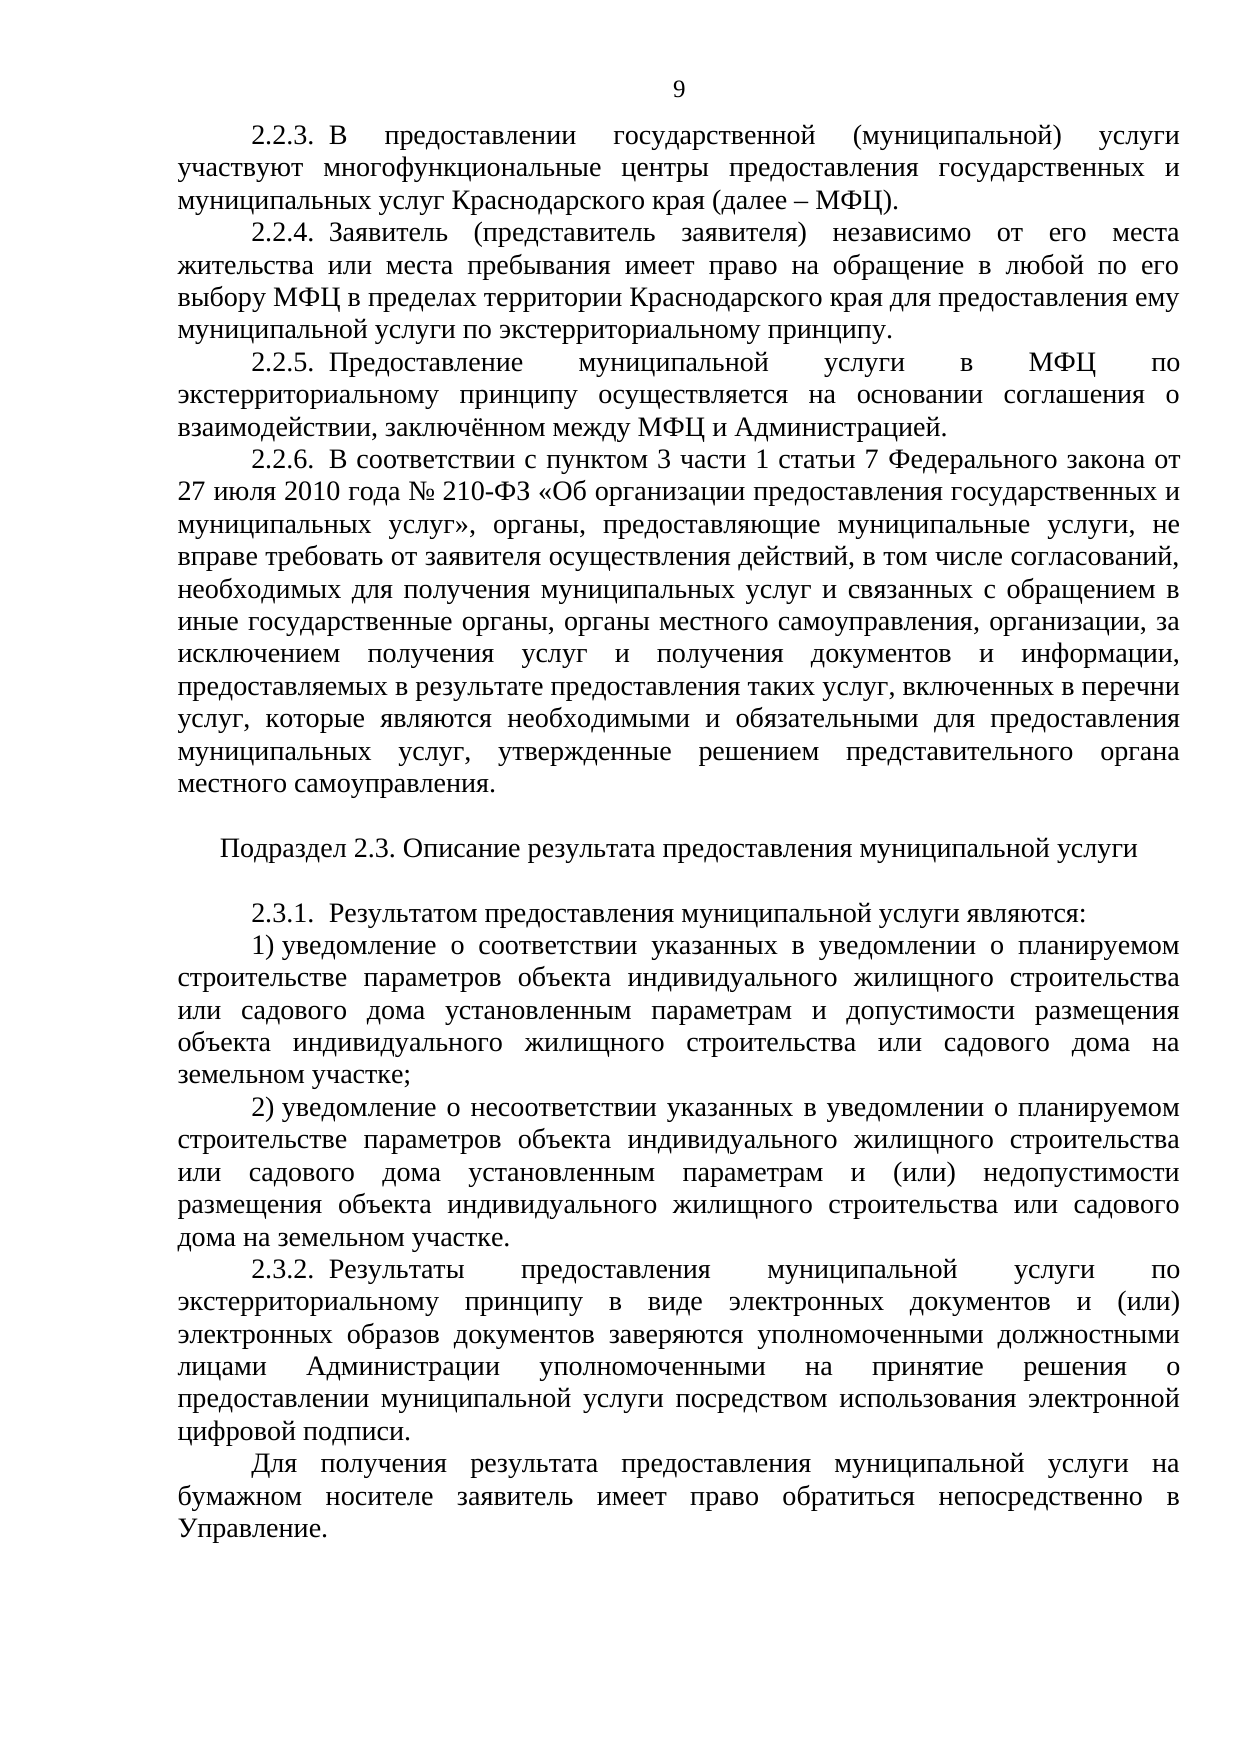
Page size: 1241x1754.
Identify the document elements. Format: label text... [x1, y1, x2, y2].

text 2.2.3. В предоставлении государственной (муниципальной) услуги участвуют многофункциональные центры предоставления государственных и муниципальных услуг Краснодарского края (далее – МФЦ). [177, 118, 1181, 215]
text 2.2.4. Заявитель (представитель заявителя) независимо от его места жительства или места пребывания имеет право на обращение в любой по его выбору МФЦ в пределах территории Краснодарского края для предоставления ему муниципальной услуги по экстерриториальному принципу. [177, 215, 1181, 345]
text 2.2.6. В соответствии с пунктом 3 части 1 статьи 7 Федерального закона от 27 июля 2010 года № 210-ФЗ «Об организации предоставления государственных и муниципальных услуг», органы, предоставляющие муниципальные услуги, не вправе требовать от заявителя осуществления действий, в том числе согласований, необходимых для получения муниципальных услуг и связанных с обращением в иные государственные органы, органы местного самоуправления, организации, за исключением получения услуг и получения документов и информации, предоставляемых в результате предоставления таких услуг, включенных в перечни услуг, которые являются необходимыми и обязательными для предоставления муниципальных услуг, утвержденные решением представительного органа местного самоуправления. [177, 442, 1181, 798]
text Для получения результата предоставления муниципальной услуги на бумажном носителе заявитель имеет право обратиться непосредственно в Управление. [177, 1446, 1181, 1543]
text 1) уведомление о соответствии указанных в уведомлении о планируемом строительстве параметров объекта индивидуального жилищного строительства или садового дома установленным параметрам и допустимости размещения объекта индивидуального жилищного строительства или садового дома на земельном участке; [177, 928, 1181, 1090]
text 2.3.2. Результаты предоставления муниципальной услуги по экстерриториальному принципу в виде электронных документов и (или) электронных образов документов заверяются уполномоченными должностными лицами Администрации уполномоченными на принятие решения о предоставлении муниципальной услуги посредством использования электронной цифровой подписи. [177, 1252, 1181, 1446]
text 2) уведомление о несоответствии указанных в уведомлении о планируемом строительстве параметров объекта индивидуального жилищного строительства или садового дома установленным параметрам и (или) недопустимости размещения объекта индивидуального жилищного строительства или садового дома на земельном участке. [177, 1090, 1181, 1252]
text 2.2.5. Предоставление муниципальной услуги в МФЦ по экстерриториальному принципу осуществляется на основании соглашения о взаимодействии, заключённом между МФЦ и Администрацией. [177, 345, 1181, 442]
text 2.3.1. Результатом предоставления муниципальной услуги являются: [177, 896, 1181, 928]
text Подраздел 2.3. Описание результата предоставления муниципальной услуги [177, 831, 1181, 863]
